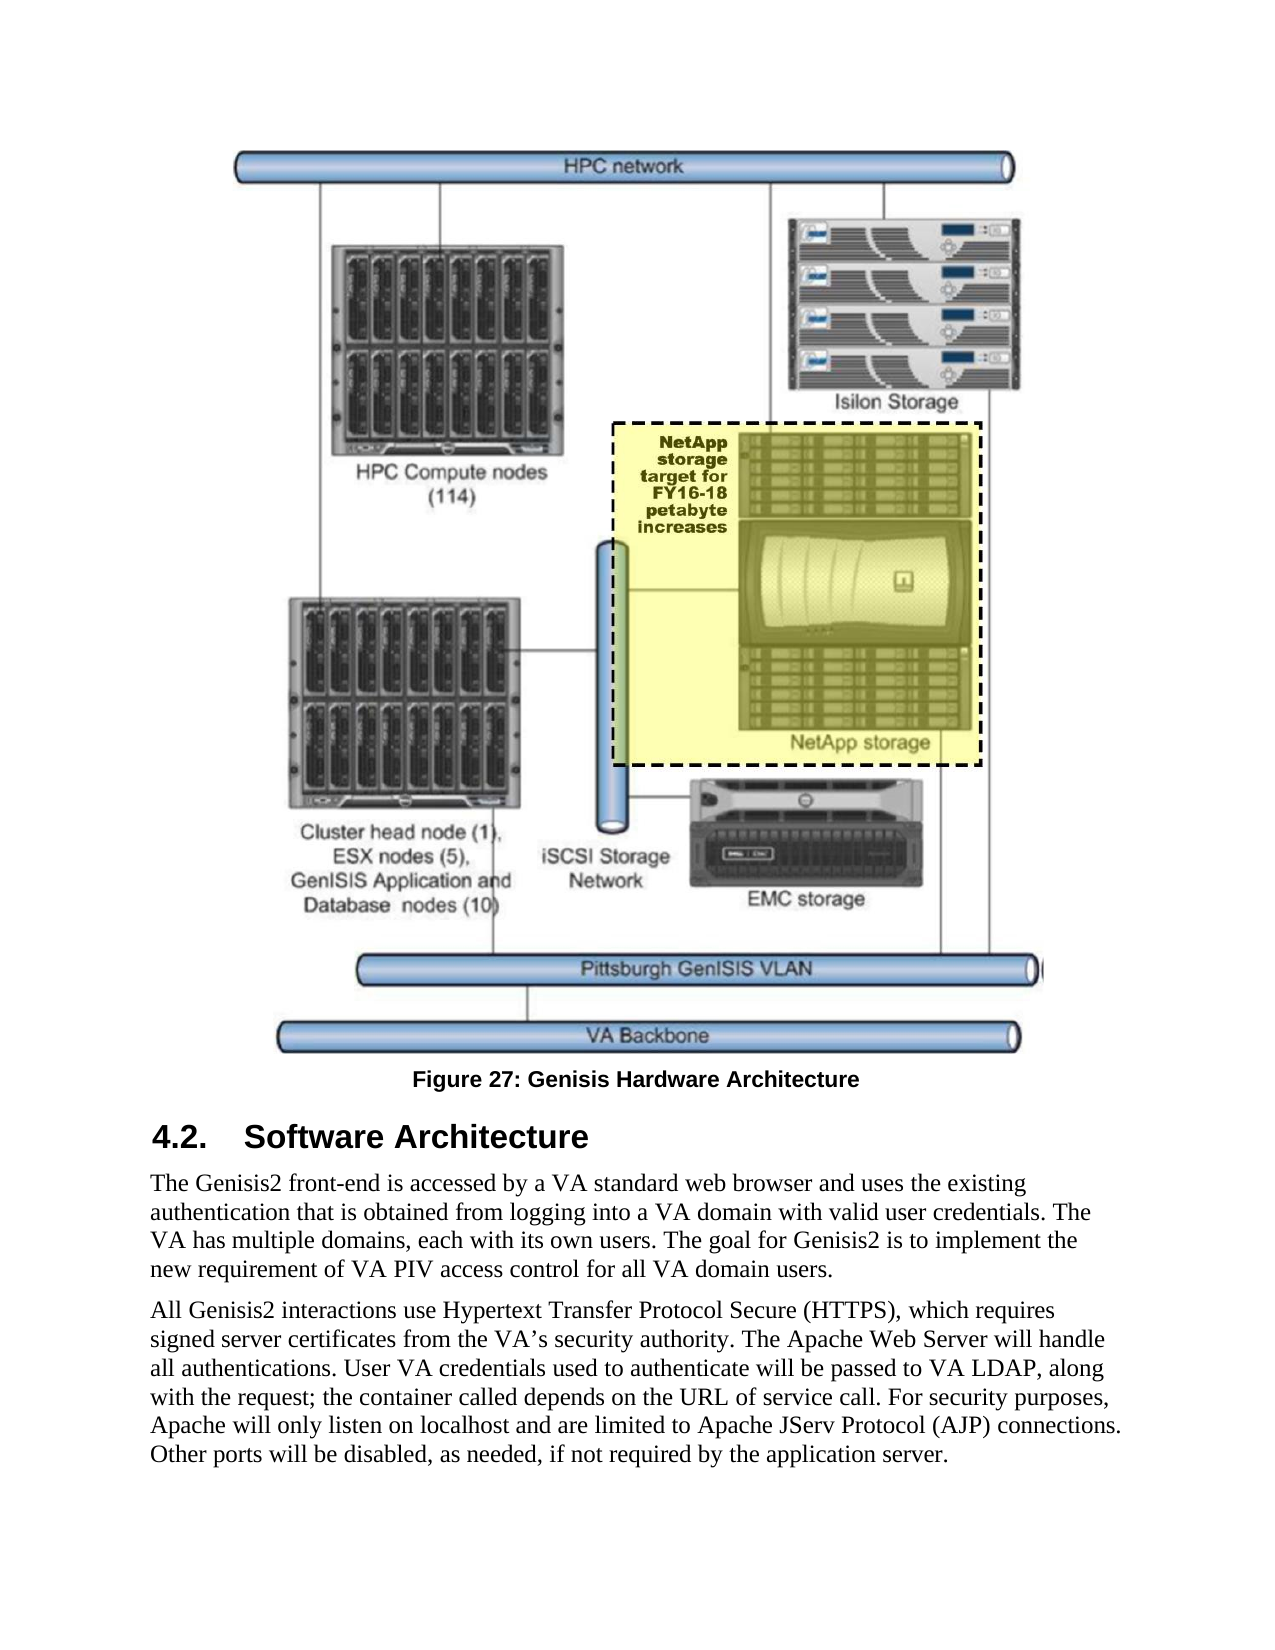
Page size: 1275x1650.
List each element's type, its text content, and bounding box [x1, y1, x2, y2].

text Figure 27: Genisis Hardware Architecture [412, 1066, 1137, 1092]
subtitle Software Architecture [152, 1117, 1137, 1156]
picture [232, 150, 1044, 1054]
text The Genisis2 front-end is accessed by a VA standard web browser and uses the existing authentication that is obtained from logging into a VA domain with valid user credentials. The VA has multiple domains, each with its own users. The goal for Genisis2 is to implement the new requirement of VA PIV access control for all VA domain users. [150, 1168, 1114, 1283]
text All Genisis2 interactions use Hypertext Transfer Protocol Secure (HTTPS), which requires signed server certificates from the VA’s security authority. The Apache Web Server will handle all authentications. User VA credentials used to authenticate will be passed to VA LDAP, along with the request; the container called depends on the URL of service call. For security purposes, Apache will only listen on localhost and are limited to Apache JServ Protocol (AJP) connections. Other ports will be disabled, as needed, if not required by the application server. [150, 1295, 1125, 1468]
